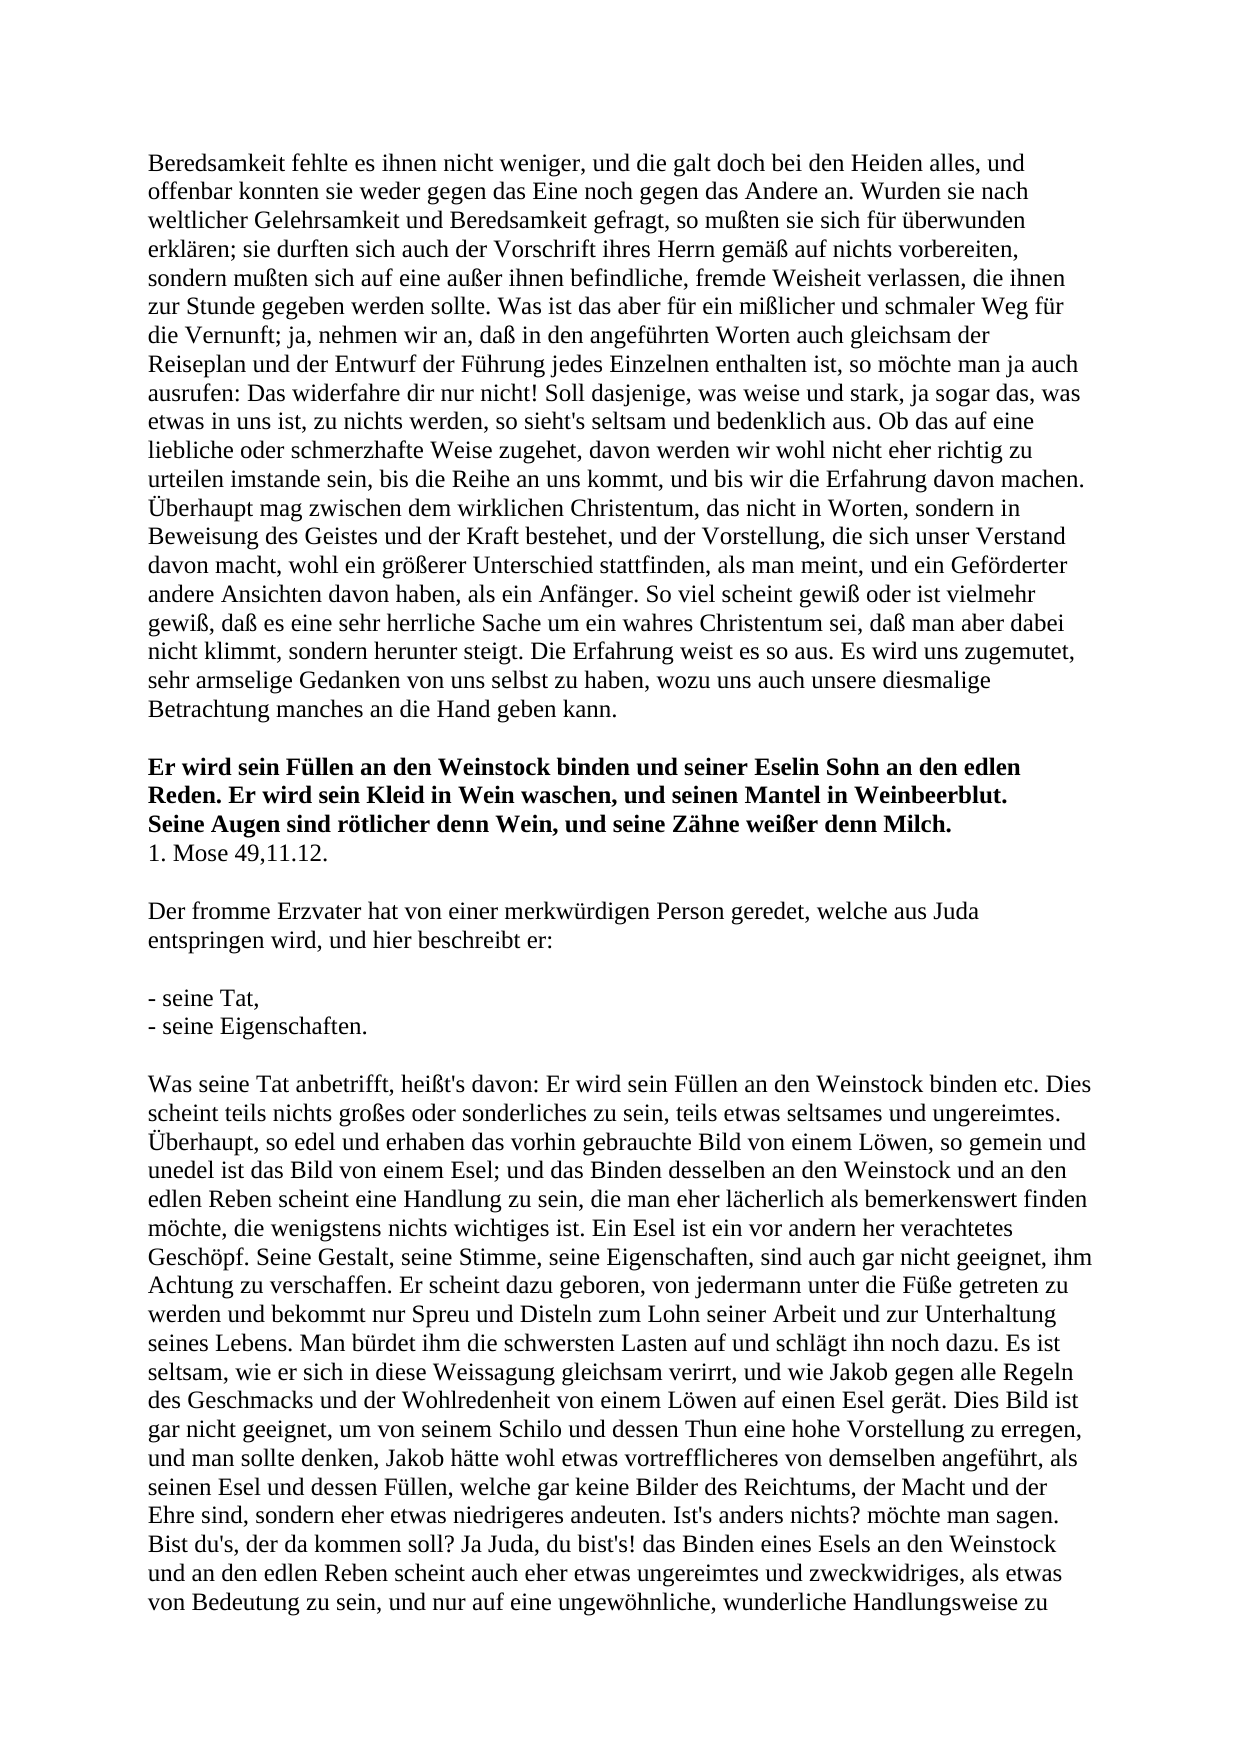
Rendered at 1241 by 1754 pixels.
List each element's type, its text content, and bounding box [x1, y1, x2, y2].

text - seine Tat, - seine Eigenschaften. [148, 983, 1093, 1040]
text Der fromme Erzvater hat von einer merkwürdigen Person geredet, welche aus Juda entspringen wird, und hier beschreibt er: [148, 896, 1093, 953]
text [148, 148, 1093, 723]
text Er wird sein Füllen an den Weinstock binden und seiner Eselin Sohn an den edlen Reden. Er wird sein Kleid in Wein waschen, und seinen Mantel in Weinbeerblut. Seine Augen sind rötlicher denn Wein, und seine Zähne weißer denn Milch. 1. Mose 49,11.12. [148, 752, 1093, 867]
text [148, 1069, 1093, 1616]
